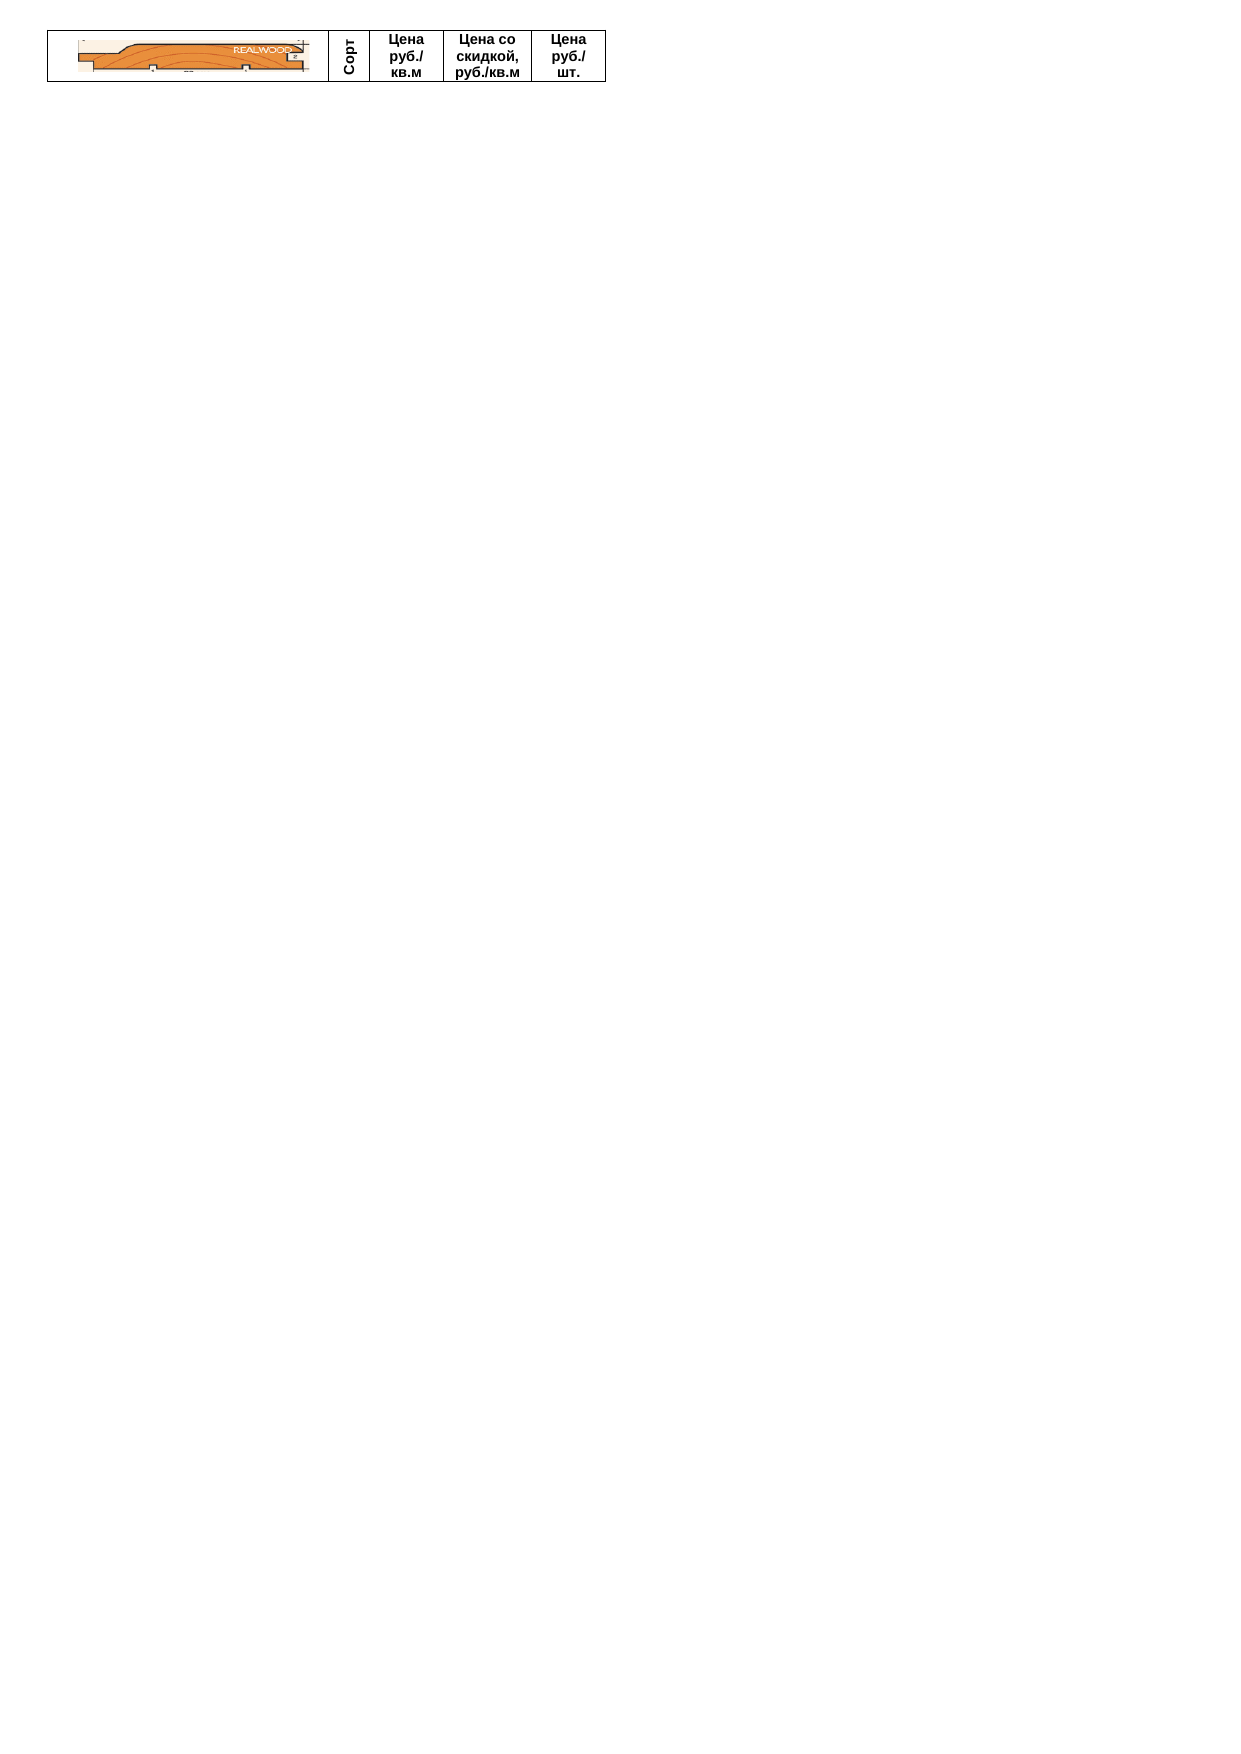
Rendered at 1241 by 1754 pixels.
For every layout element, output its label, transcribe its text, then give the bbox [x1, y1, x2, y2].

picture [78, 40, 310, 72]
table_cell Цена руб./ шт. [532, 31, 605, 81]
table_cell Цена со скидкой, руб./кв.м [444, 31, 531, 81]
table_cell Цена руб./ кв.м [370, 31, 443, 81]
table_cell Сорт [329, 31, 369, 81]
table_cell [48, 31, 328, 81]
